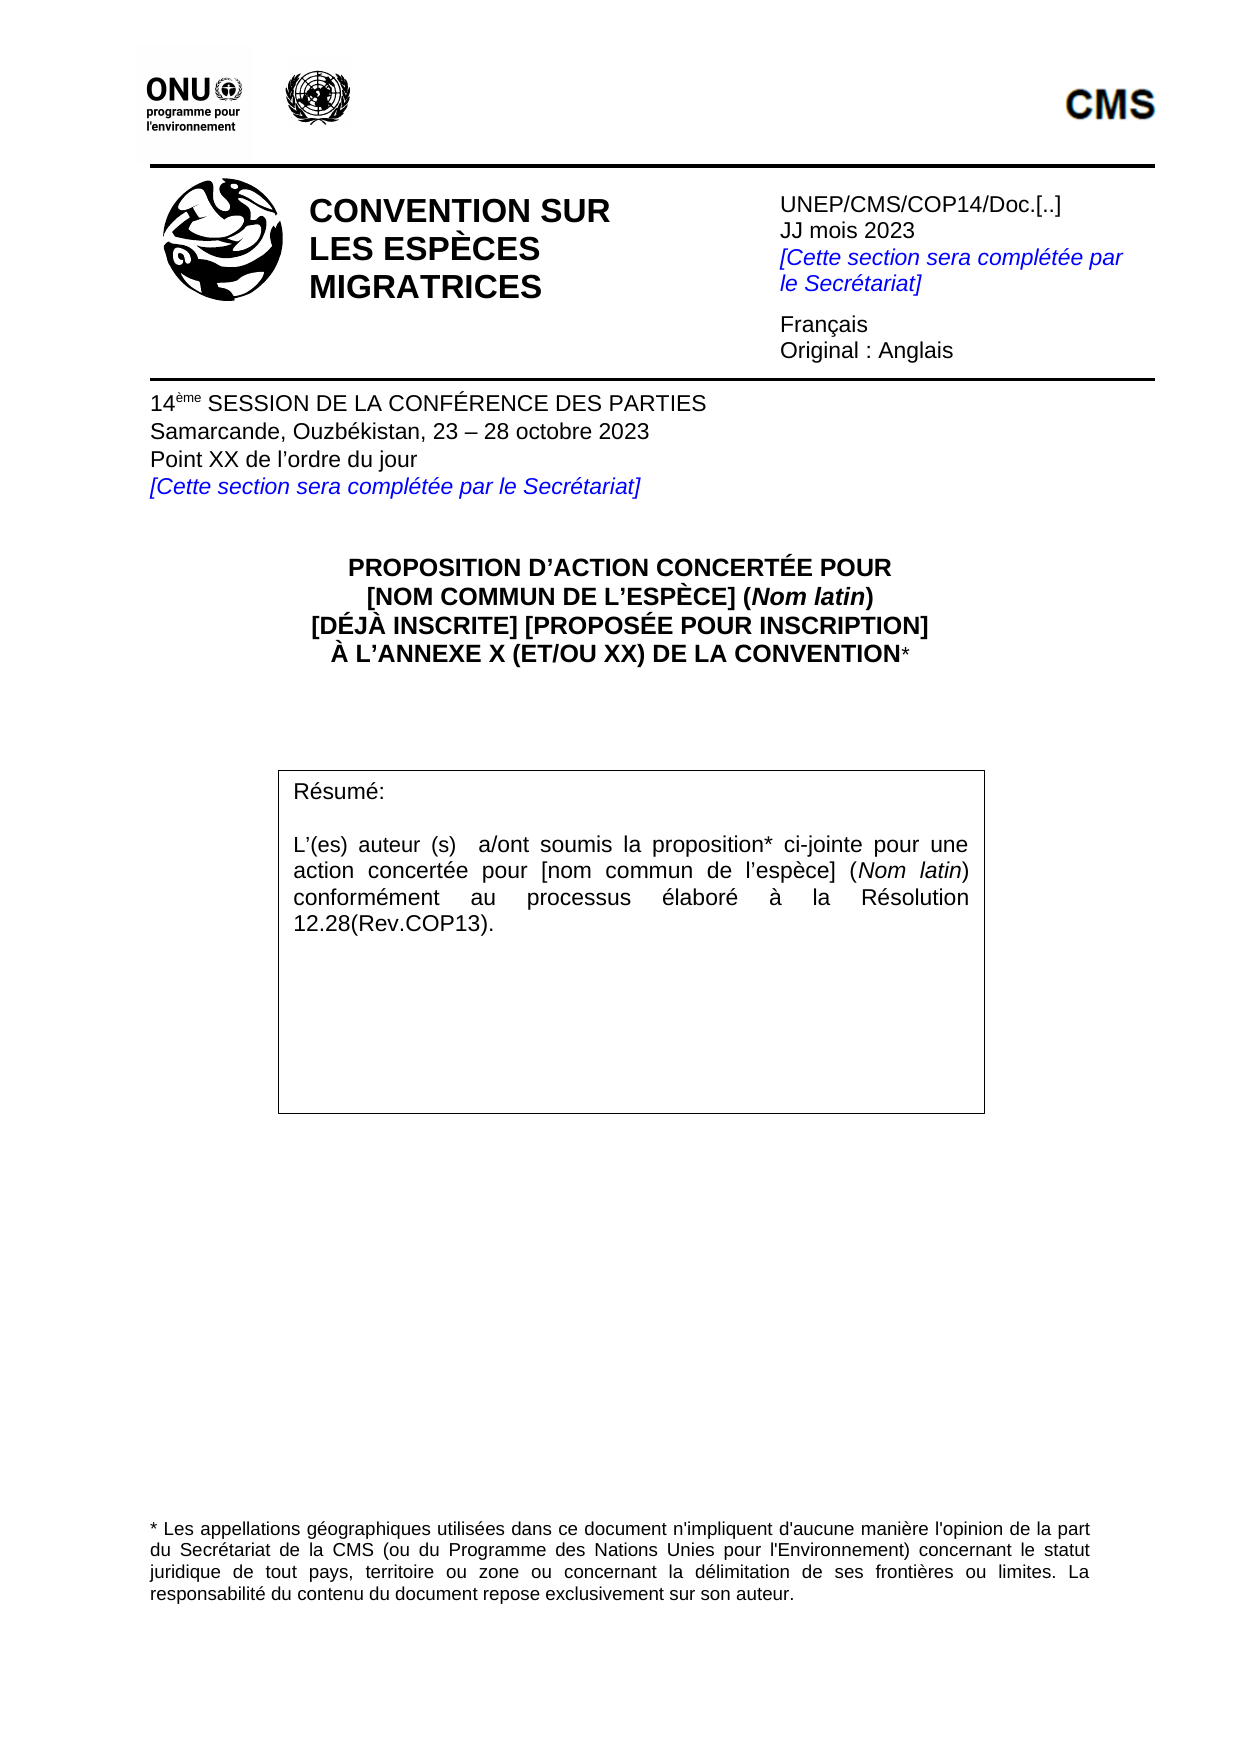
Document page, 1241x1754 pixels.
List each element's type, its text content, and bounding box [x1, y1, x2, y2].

text [NOM COMMUN DE L’ESPÈCE] (Nom latin) [150, 582, 1090, 611]
text PROPOSITION D’ACTION CONCERTÉE POUR [150, 553, 1090, 582]
table_header CONVENTION SUR LES ESPÈCES MIGRATRICES [309, 168, 769, 378]
text 14ème SESSION DE LA CONFÉRENCE DES PARTIES [150, 390, 1090, 417]
text [dÉJÀ INSCRITE] [PROPOSÉE POUR INSCRIPTION] [150, 611, 1090, 638]
text Point XX de l’ordre du jour [150, 446, 1090, 473]
picture [1063, 82, 1158, 126]
table_header UNEP/CMS/COP14/Doc.[..] JJ mois 2023 [Cette section sera complétée par le Secrétariat] Français Original : Anglais [769, 168, 1155, 378]
text À L’ANNEXE x (et/OU xx) DE LA CONVENTION* [150, 638, 1090, 668]
text Samarcande, Ouzbékistan, 23 – 28 octobre 2023 [150, 418, 1090, 445]
text [Cette section sera complétée par le Secrétariat] [150, 473, 1090, 499]
text * Les appellations géographiques utilisées dans ce document n'impliquent d'aucune manière l'opinion de la part du Secrétariat de la CMS (ou du Programme des Nations Unies pour l'Environnement) concernant le statut juridique de tout pays, territoire ou zone ou concernant la délimitation de ses frontières ou limites. La responsabilité du contenu du document repose exclusivement sur son auteur. [150, 1518, 1090, 1604]
table_header [150, 168, 309, 378]
picture [135, 45, 253, 163]
